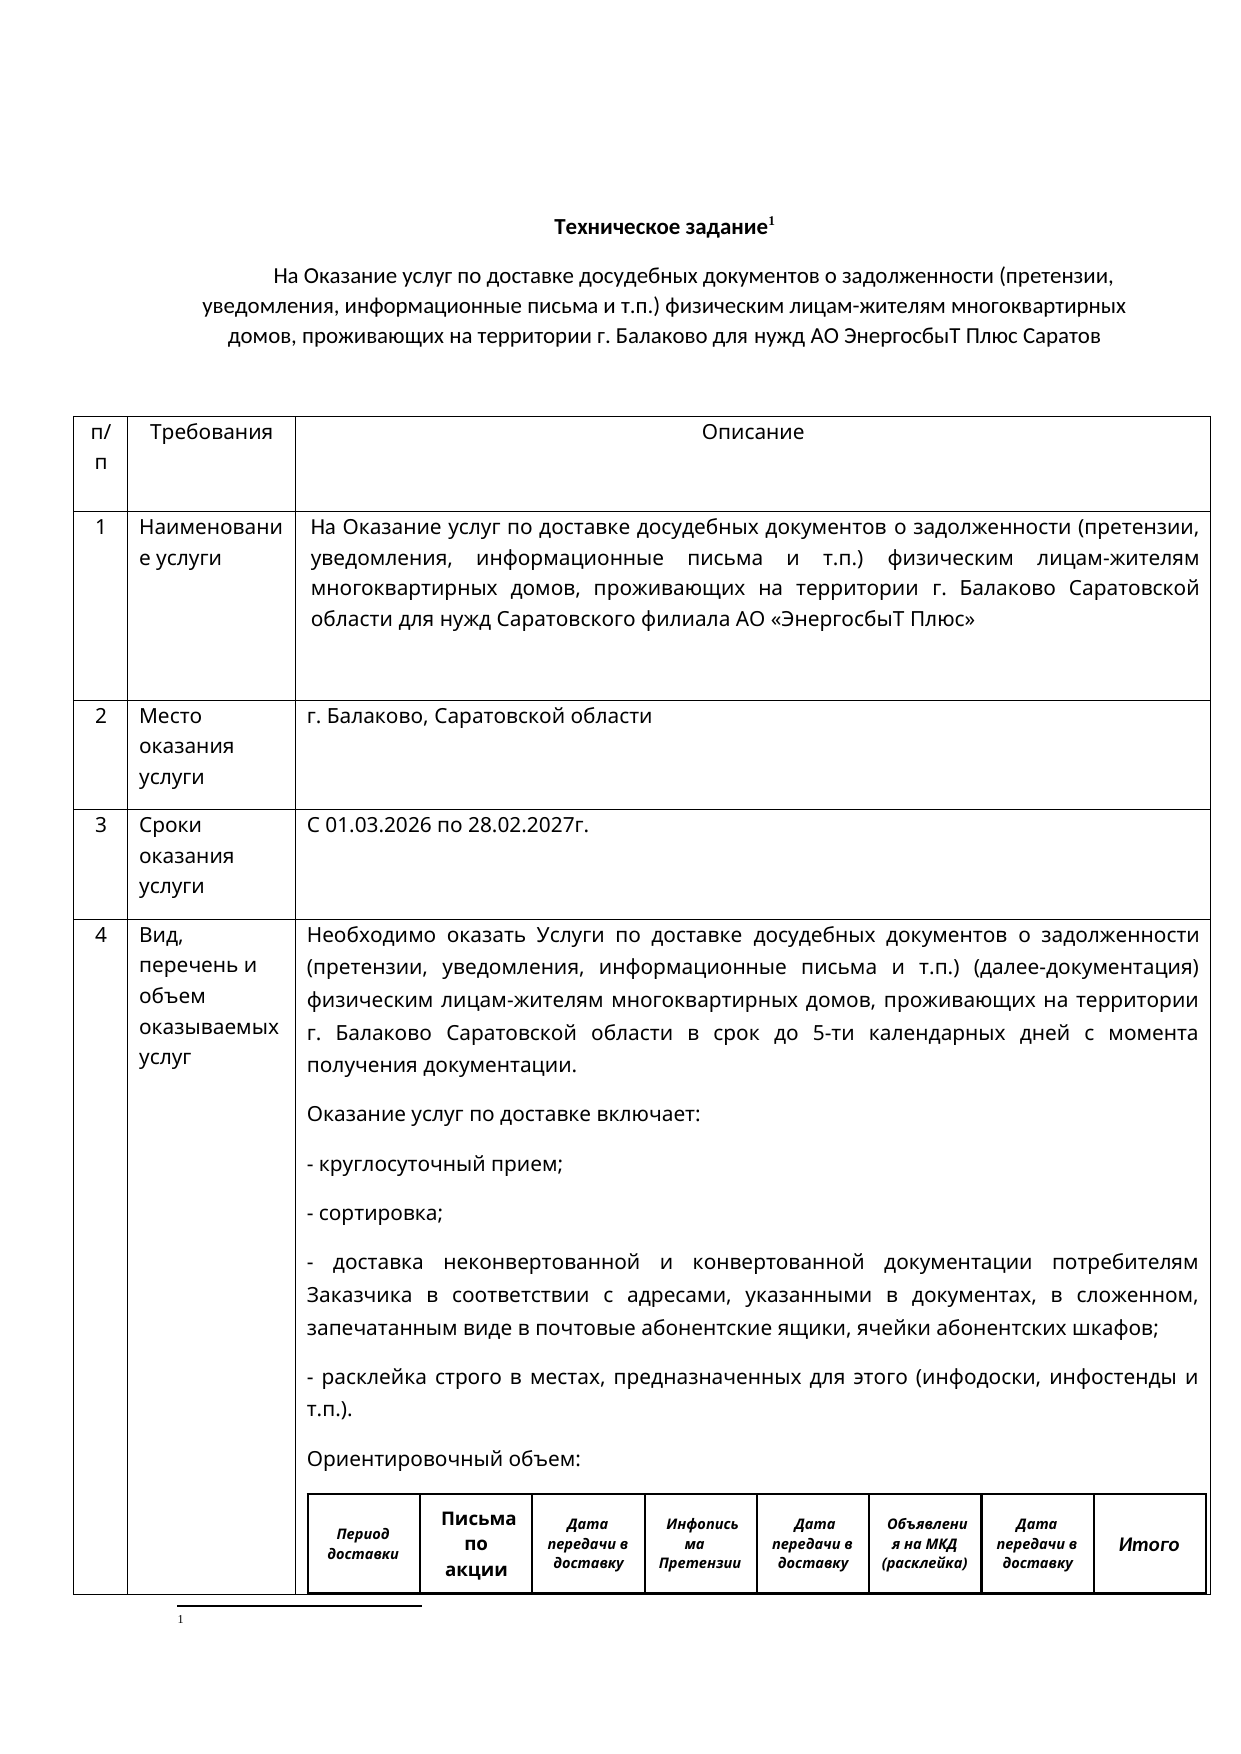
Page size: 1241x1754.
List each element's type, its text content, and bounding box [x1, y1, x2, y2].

table_cell С 01.03.2026 по 28.02.2027г. [296, 810, 1210, 919]
text На Оказание услуг по доставке досудебных документов о задолженности (претензии, уведомления, информационные письма и т.п.) физическим лицам-жителям многоквартирных домов, проживающих на территории г. Балаково для нужд АО ЭнергосбыТ Плюс Саратов [177, 261, 1152, 349]
table_header Описание [296, 417, 1210, 511]
table_cell Место оказания услуги [128, 701, 295, 809]
table_cell 3 [74, 810, 127, 919]
table_cell 1 [74, 512, 127, 700]
table_header Требования [128, 417, 295, 511]
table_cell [128, 920, 295, 1594]
table_cell 4 [74, 920, 127, 1594]
table_cell Сроки оказания услуги [128, 810, 295, 919]
table_cell Наименование услуги [128, 512, 295, 700]
table_cell 2 [74, 701, 127, 809]
table_cell На Оказание услуг по доставке досудебных документов о задолженности (претензии, уведомления, информационные письма и т.п.) физическим лицам-жителям многоквартирных домов, проживающих на территории г. Балаково Саратовской области для нужд Саратовского филиала АО «ЭнергосбыТ Плюс» [296, 512, 1210, 700]
table_cell г. Балаково, Саратовской области [296, 701, 1210, 809]
table_header п/п [74, 417, 127, 511]
text Техническое задание [177, 212, 1152, 240]
